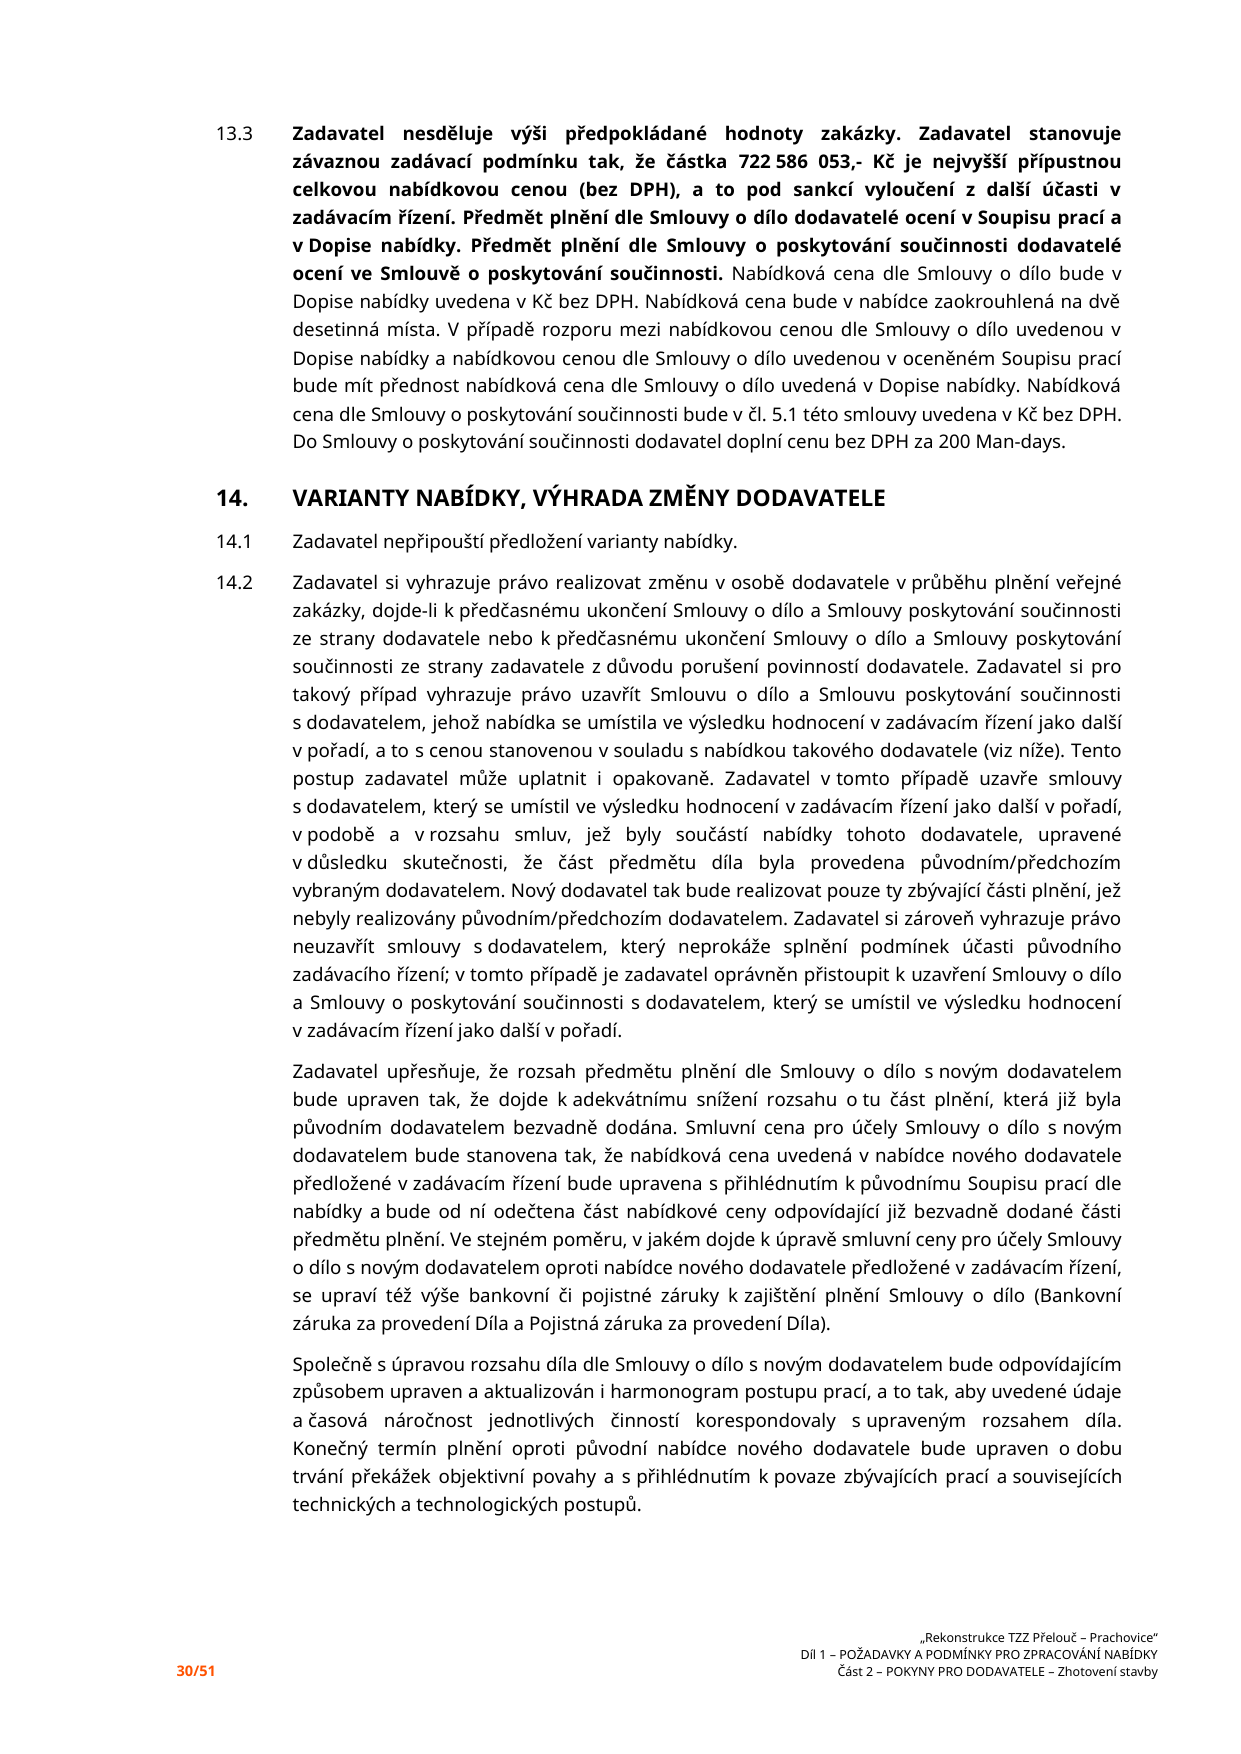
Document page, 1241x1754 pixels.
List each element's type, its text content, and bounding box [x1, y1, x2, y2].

list Zadavatel upřesňuje, že rozsah předmětu plnění dle Smlouvy o dílo s novým dodavatelem bude upraven tak, že dojde k adekvátnímu snížení rozsahu o tu část plnění, která již byla původním dodavatelem bezvadně dodána. Smluvní cena pro účely Smlouvy o dílo s novým dodavatelem bude stanovena tak, že nabídková cena uvedená v nabídce nového dodavatele předložené v zadávacím řízení bude upravena s přihlédnutím k původnímu Soupisu prací dle nabídky a bude od ní odečtena část nabídkové ceny odpovídající již bezvadně dodané části předmětu plnění. Ve stejném poměru, v jakém dojde k úpravě smluvní ceny pro účely Smlouvy o dílo s novým dodavatelem oproti nabídce nového dodavatele předložené v zadávacím řízení, se upraví též výše bankovní či pojistné záruky k zajištění plnění Smlouvy o dílo (Bankovní záruka za provedení Díla a Pojistná záruka za provedení Díla). [292, 1058, 1122, 1336]
text Zadavatel nesděluje výši předpokládané hodnoty zakázky. Zadavatel stanovuje závaznou zadávací podmínku tak, že částka 722 586 053,- Kč je nejvyšší přípustnou celkovou nabídkovou cenou (bez DPH), a to pod sankcí vyloučení z další účasti v zadávacím řízení. Předmět plnění dle Smlouvy o dílo dodavatelé ocení v Soupisu prací a v Dopise nabídky. Předmět plnění dle Smlouvy o poskytování součinnosti dodavatelé ocení ve Smlouvě o poskytování součinnosti. Nabídková cena dle Smlouvy o dílo bude v Dopise nabídky uvedena v Kč bez DPH. Nabídková cena bude v nabídce zaokrouhlená na dvě desetinná místa. V případě rozporu mezi nabídkovou cenou dle Smlouvy o dílo uvedenou v Dopise nabídky a nabídkovou cenou dle Smlouvy o dílo uvedenou v oceněném Soupisu prací bude mít přednost nabídková cena dle Smlouvy o dílo uvedená v Dopise nabídky. Nabídková cena dle Smlouvy o poskytování součinnosti bude v čl. 5.1 této smlouvy uvedena v Kč bez DPH. Do Smlouvy o poskytování součinnosti dodavatel doplní cenu bez DPH za 200 Man-days. [216, 121, 1122, 454]
list Společně s úpravou rozsahu díla dle Smlouvy o dílo s novým dodavatelem bude odpovídajícím způsobem upraven a aktualizován i harmonogram postupu prací, a to tak, aby uvedené údaje a časová náročnost jednotlivých činností korespondovaly s upraveným rozsahem díla. Konečný termín plnění oproti původní nabídce nového dodavatele bude upraven o dobu trvání překážek objektivní povahy a s přihlédnutím k povaze zbývajících prací a souvisejících technických a technologických postupů. [292, 1351, 1122, 1516]
text Zadavatel nepřipouští předložení varianty nabídky. [216, 529, 1122, 554]
text Zadavatel si vyhrazuje právo realizovat změnu v osobě dodavatele v průběhu plnění veřejné zakázky, dojde-li k předčasnému ukončení Smlouvy o dílo a Smlouvy poskytování součinnosti ze strany dodavatele nebo k předčasnému ukončení Smlouvy o dílo a Smlouvy poskytování součinnosti ze strany zadavatele z důvodu porušení povinností dodavatele. Zadavatel si pro takový případ vyhrazuje právo uzavřít Smlouvu o dílo a Smlouvu poskytování součinnosti s dodavatelem, jehož nabídka se umístila ve výsledku hodnocení v zadávacím řízení jako další v pořadí, a to s cenou stanovenou v souladu s nabídkou takového dodavatele (viz níže). Tento postup zadavatel může uplatnit i opakovaně. Zadavatel v tomto případě uzavře smlouvy s dodavatelem, který se umístil ve výsledku hodnocení v zadávacím řízení jako další v pořadí, v podobě a v rozsahu smluv, jež byly součástí nabídky tohoto dodavatele, upravené v důsledku skutečnosti, že část předmětu díla byla provedena původním/předchozím vybraným dodavatelem. Nový dodavatel tak bude realizovat pouze ty zbývající části plnění, jež nebyly realizovány původním/předchozím dodavatelem. Zadavatel si zároveň vyhrazuje právo neuzavřít smlouvy s dodavatelem, který neprokáže splnění podmínek účasti původního zadávacího řízení; v tomto případě je zadavatel oprávněn přistoupit k uzavření Smlouvy o dílo a Smlouvy o poskytování součinnosti s dodavatelem, který se umístil ve výsledku hodnocení v zadávacím řízení jako další v pořadí. [216, 569, 1122, 1043]
text VARIANTY NABÍDKY, VÝHRADA ZMĚNY DODAVATELE [216, 482, 1122, 513]
